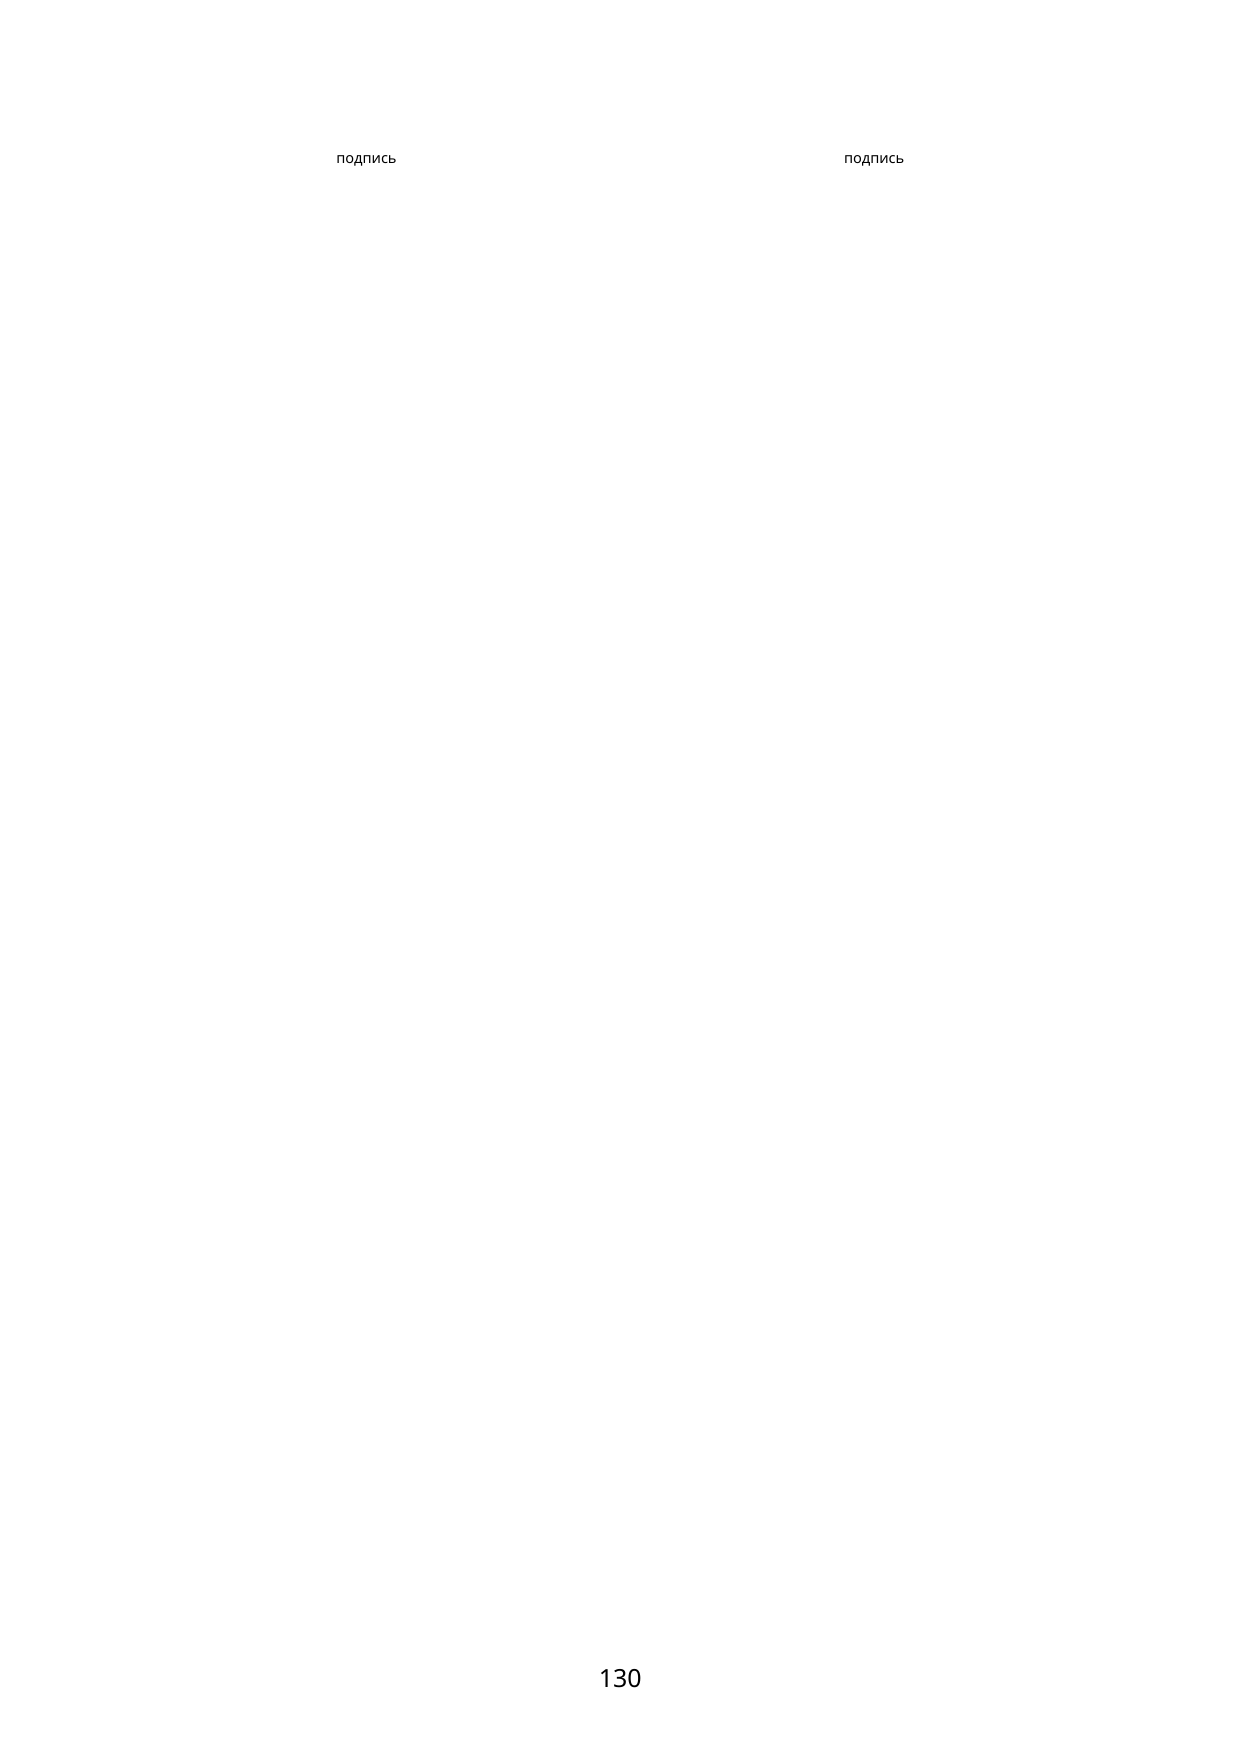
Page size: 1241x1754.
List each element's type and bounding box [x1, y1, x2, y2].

table_cell [620, 148, 1128, 198]
table_cell [112, 148, 620, 198]
